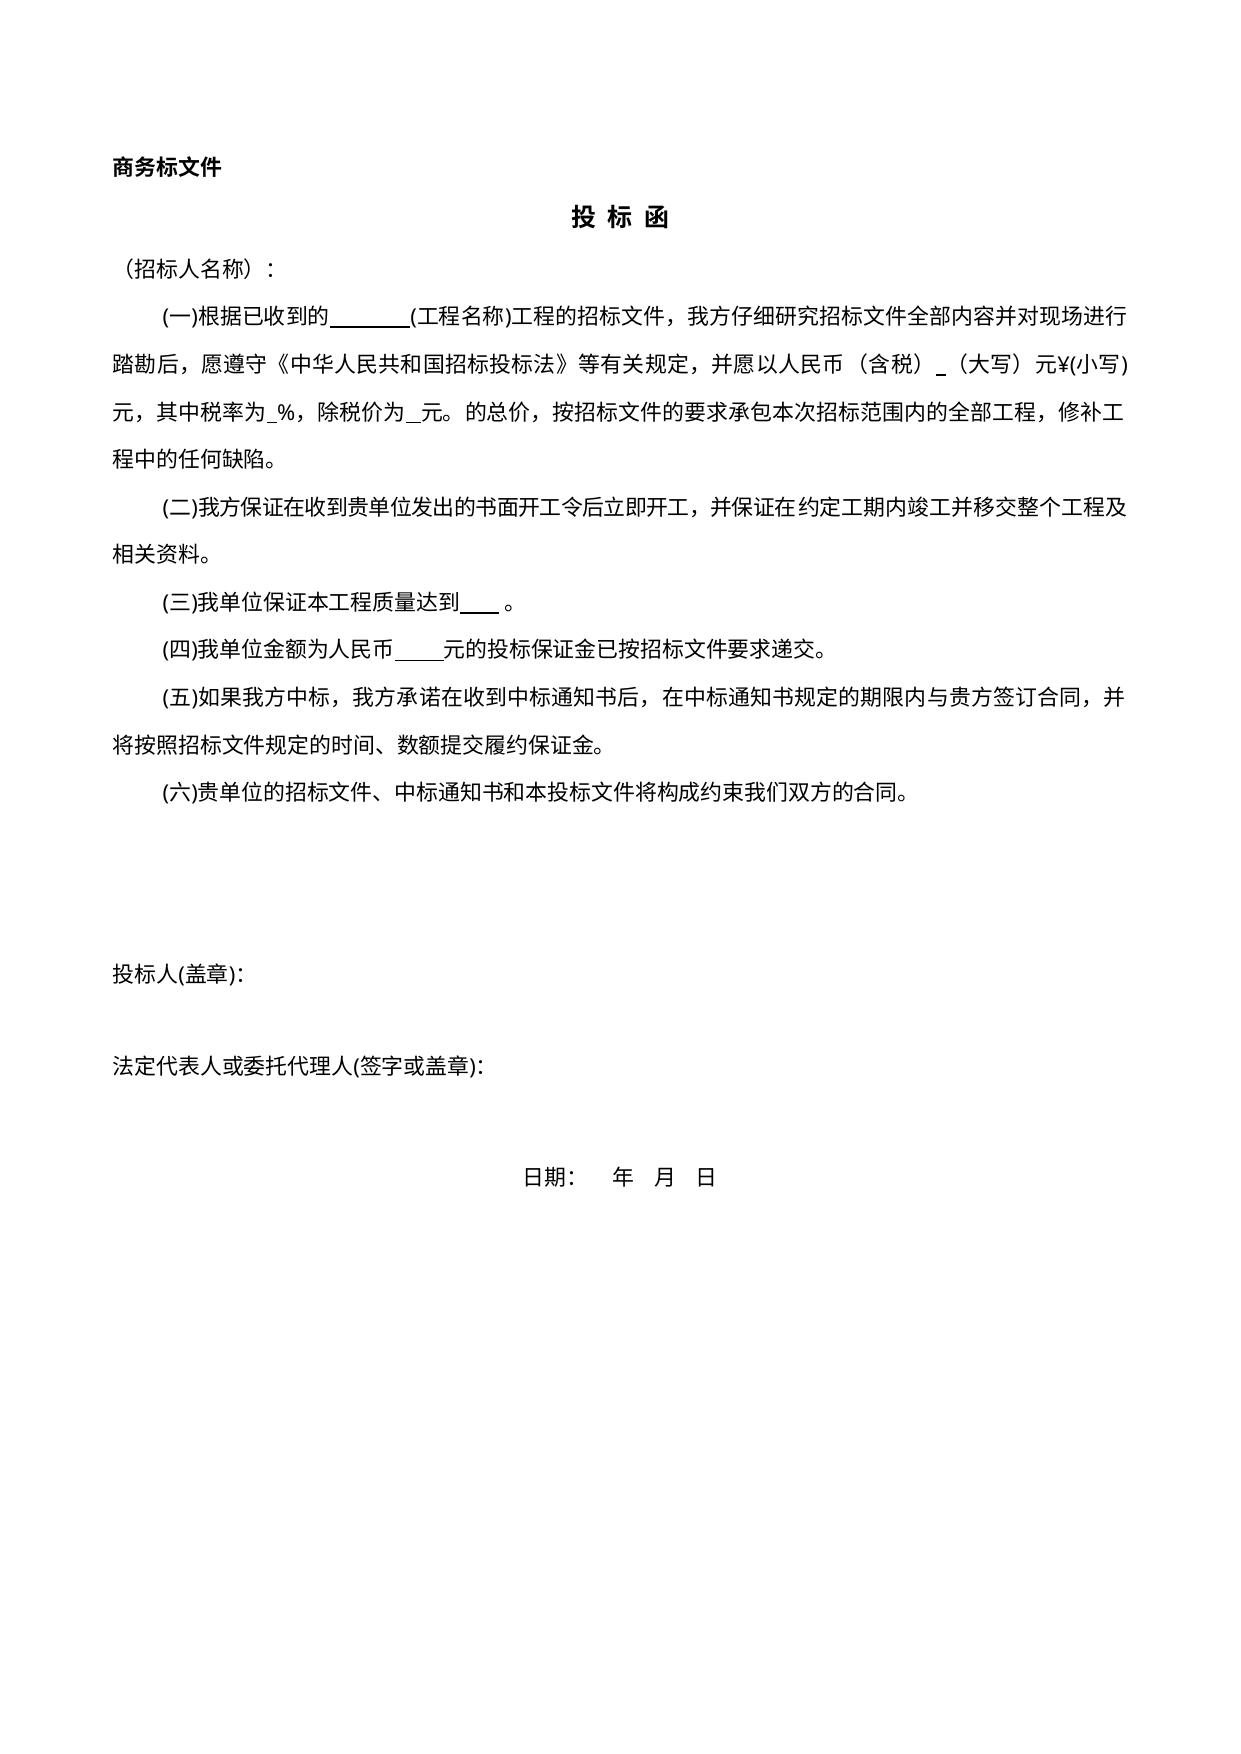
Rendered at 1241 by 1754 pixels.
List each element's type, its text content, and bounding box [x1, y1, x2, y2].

text 法定代表人或委托代理人(签字或盖章)： [112, 1049, 1128, 1081]
text 投标人(盖章)： [112, 957, 1128, 988]
text (二)我方保证在收到贵单位发出的书面开工令后立即开工，并保证在约定工期内竣工并移交整个工程及相关资料。 [112, 490, 1128, 569]
text 商务标文件 [112, 150, 1128, 182]
text (一)根据已收到的 (工程名称)工程的招标文件，我方仔细研究招标文件全部内容并对现场进行踏勘后，愿遵守《中华人民共和国招标投标法》等有关规定，并愿以人民币（含税） （大写）元¥(小写) 元，其中税率为 %，除税价为 元。的总价，按招标文件的要求承包本次招标范围内的全部工程，修补工程中的任何缺陷。 [112, 299, 1128, 474]
text (六)贵单位的招标文件、中标通知书和本投标文件将构成约束我们双方的合同。 [112, 775, 1128, 807]
text (三)我单位保证本工程质量达到 。 [112, 585, 1128, 617]
text (四)我单位金额为人民币 元的投标保证金已按招标文件要求递交。 [112, 632, 1128, 664]
text 投 标 函 [112, 197, 1128, 234]
text (五)如果我方中标，我方承诺在收到中标通知书后，在中标通知书规定的期限内与贵方签订合同，并将按照招标文件规定的时间、数额提交履约保证金。 [112, 680, 1128, 759]
text 日期： 年 月 日 [112, 1152, 1128, 1193]
text （招标人名称）： [112, 252, 1128, 283]
